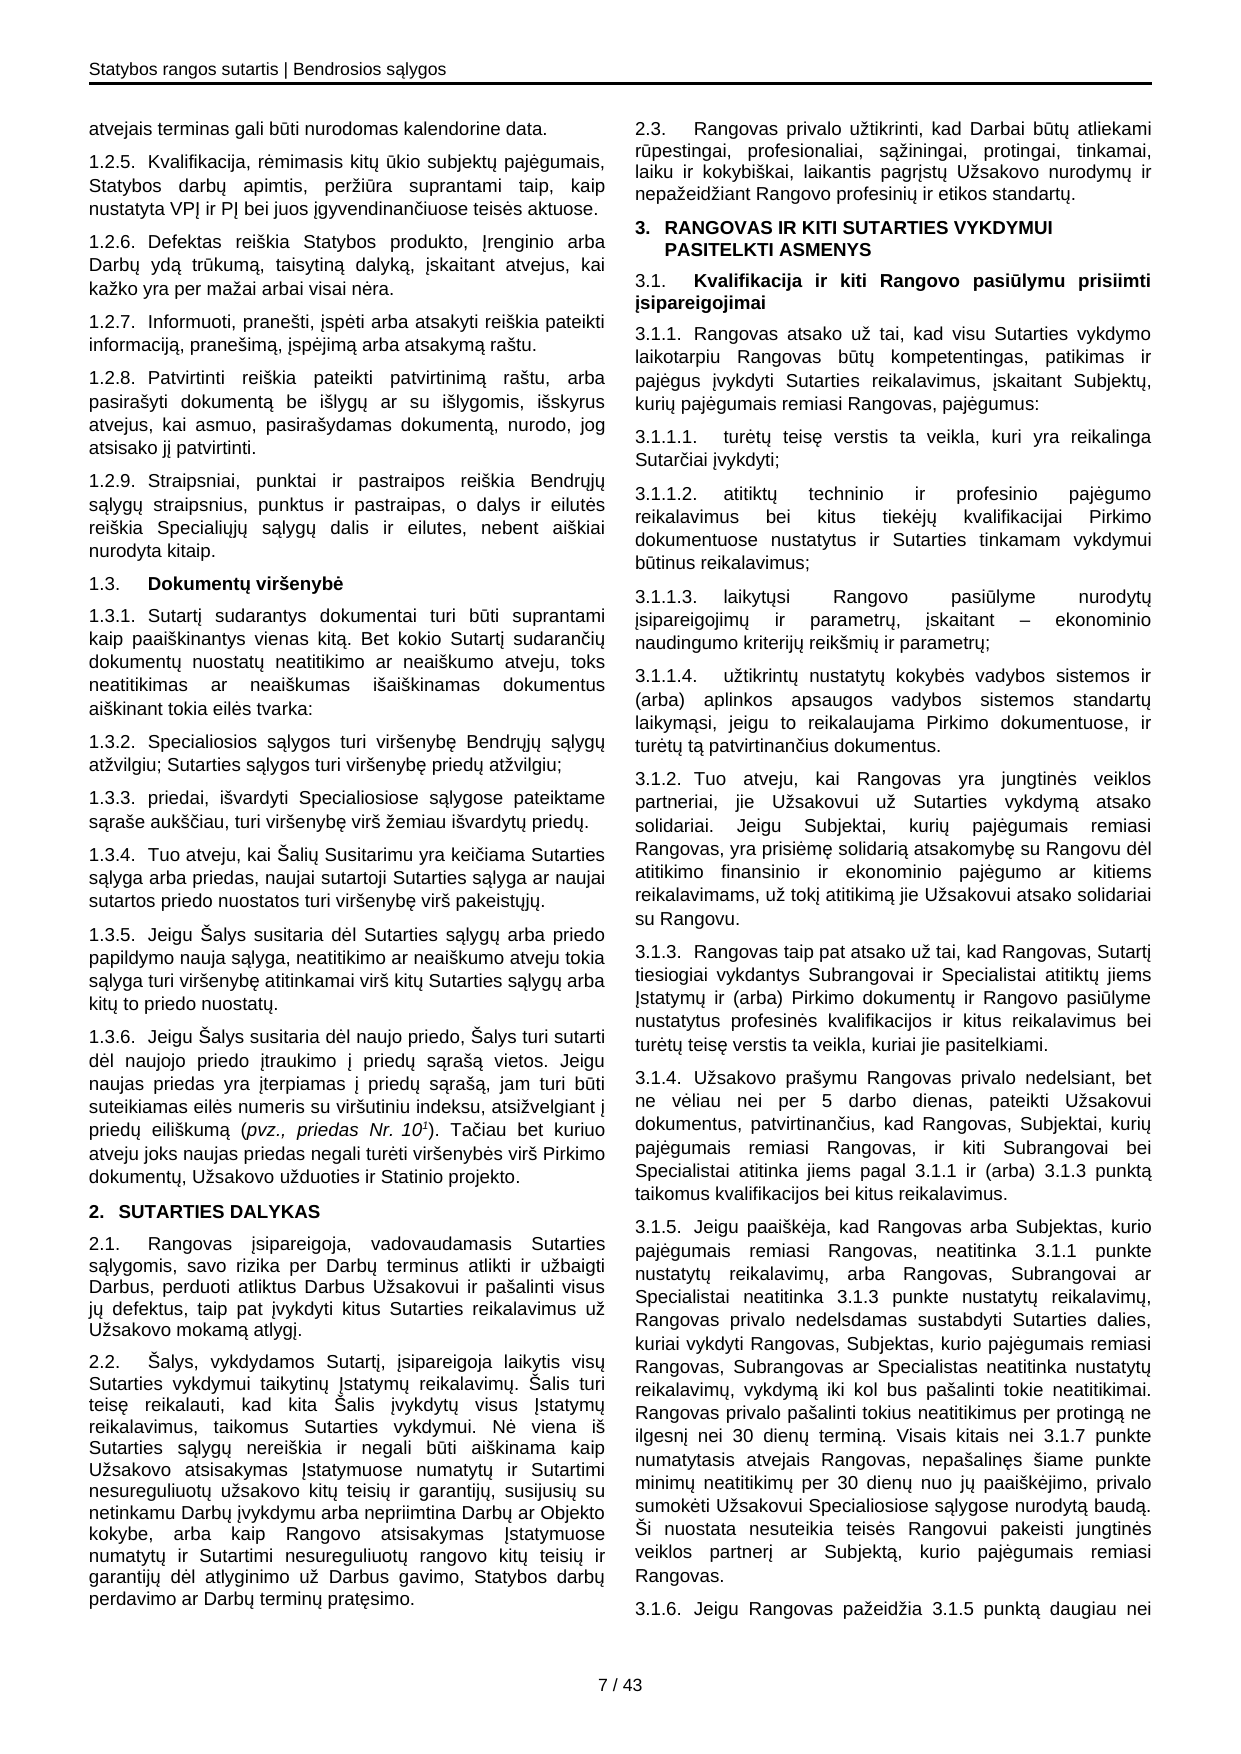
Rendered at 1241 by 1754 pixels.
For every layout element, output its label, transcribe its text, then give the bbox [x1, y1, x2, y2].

list užtikrintų nustatytų kokybės vadybos sistemos ir (arba) aplinkos apsaugos vadybos sistemos standartų laikymąsi, jeigu to reikalaujama Pirkimo dokumentuose, ir turėtų tą patvirtinančius dokumentus. [635, 665, 1152, 756]
list Specialiosios sąlygos turi viršenybę Bendrųjų sąlygų atžvilgiu; Sutarties sąlygos turi viršenybę priedų atžvilgiu; [89, 731, 605, 776]
list Jeigu Šalys susitaria dėl naujo priedo, Šalys turi sutarti dėl naujojo priedo įtraukimo į priedų sąrašą vietos. Jeigu naujas priedas yra įterpiamas į priedų sąrašą, jam turi būti suteikiamas eilės numeris su viršutiniu indeksu, atsižvelgiant į priedų eiliškumą (pvz., priedas Nr. 101). Tačiau bet kuriuo atveju joks naujas priedas negali turėti viršenybės virš Pirkimo dokumentų, Užsakovo užduoties ir Statinio projekto. [89, 1026, 605, 1187]
list Rangovas taip pat atsako už tai, kad Rangovas, Sutartį tiesiogiai vykdantys Subrangovai ir Specialistai atitiktų jiems Įstatymų ir (arba) Pirkimo dokumentų ir Rangovo pasiūlyme nustatytus profesinės kvalifikacijos ir kitus reikalavimus bei turėtų teisę verstis ta veikla, kuriai jie pasitelkiami. [635, 941, 1152, 1055]
list Jeigu Šalys susitaria dėl Sutarties sąlygų arba priedo papildymo nauja sąlyga, neatitikimo ar neaiškumo atveju tokia sąlyga turi viršenybę atitinkamai virš kitų Sutarties sąlygų arba kitų to priedo nuostatų. [89, 923, 605, 1014]
list priedai, išvardyti Specialiosiose sąlygose pateiktame sąraše aukščiau, turi viršenybę virš žemiau išvardytų priedų. [89, 787, 605, 832]
list atitiktų techninio ir profesinio pajėgumo reikalavimus bei kitus tiekėjų kvalifikacijai Pirkimo dokumentuose nustatytus ir Sutarties tinkamam vykdymui būtinus reikalavimus; [635, 482, 1152, 574]
list Rangovas įsipareigoja, vadovaudamasis Sutarties sąlygomis, savo rizika per Darbų terminus atlikti ir užbaigti Darbus, perduoti atliktus Darbus Užsakovui ir pašalinti visus jų defektus, taip pat įvykdyti kitus Sutarties reikalavimus už Užsakovo mokamą atlygį. [89, 1233, 605, 1341]
list Sutartį sudarantys dokumentai turi būti suprantami kaip paaiškinantys vienas kitą. Bet kokio Sutartį sudarančių dokumentų nuostatų neatitikimo ar neaiškumo atveju, toks neatitikimas ar neaiškumas išaiškinamas dokumentus aiškinant tokia eilės tvarka: [89, 604, 605, 719]
list Užsakovo prašymu Rangovas privalo nedelsiant, bet ne vėliau nei per 5 darbo dienas, pateikti Užsakovui dokumentus, patvirtinančius, kad Rangovas, Subjektai, kurių pajėgumais remiasi Rangovas, ir kiti Subrangovai bei Specialistai atitinka jiems pagal 3.1.1 ir (arba) 3.1.3 punktą taikomus kvalifikacijos bei kitus reikalavimus. [635, 1067, 1152, 1204]
list Straipsniai, punktai ir pastraipos reiškia Bendrųjų sąlygų straipsnius, punktus ir pastraipas, o dalys ir eilutės reiškia Specialiųjų sąlygų dalis ir eilutes, nebent aiškiai nurodyta kitaip. [89, 470, 605, 561]
subtitle Sutarties dalykas [89, 1201, 605, 1223]
list laikytųsi Rangovo pasiūlyme nurodytų įsipareigojimų ir parametrų, įskaitant – ekonominio naudingumo kriterijų reikšmių ir parametrų; [635, 585, 1152, 653]
list turėtų teisę verstis ta veikla, kuri yra reikalinga Sutarčiai įvykdyti; [635, 426, 1152, 471]
list Kvalifikacija, rėmimasis kitų ūkio subjektų pajėgumais, Statybos darbų apimtis, peržiūra suprantami taip, kaip nustatyta VPĮ ir PĮ bei juos įgyvendinančiuose teisės aktuose. [89, 151, 605, 219]
list Defektas reiškia Statybos produkto, Įrenginio arba Darbų ydą trūkumą, taisytiną dalyką, įskaitant atvejus, kai kažko yra per mažai arbai visai nėra. [89, 231, 605, 299]
subtitle Rangovas ir kiti Sutarties vykdymui pasitelkti asmenys [635, 217, 1152, 260]
list Šalys, vykdydamos Sutartį, įsipareigoja laikytis visų Sutarties vykdymui taikytinų Įstatymų reikalavimų. Šalis turi teisę reikalauti, kad kita Šalis įvykdytų visus Įstatymų reikalavimus, taikomus Sutarties vykdymui. Nė viena iš Sutarties sąlygų nereiškia ir negali būti aiškinama kaip Užsakovo atsisakymas Įstatymuose numatytų ir Sutartimi nesureguliuotų užsakovo kitų teisių ir garantijų, susijusių su netinkamu Darbų įvykdymu arba nepriimtina Darbų ar Objekto kokybe, arba kaip Rangovo atsisakymas Įstatymuose numatytų ir Sutartimi nesureguliuotų rangovo kitų teisių ir garantijų dėl atlyginimo už Darbus gavimo, Statybos darbų perdavimo ar Darbų terminų pratęsimo. [89, 1351, 605, 1609]
list Jeigu paaiškėja, kad Rangovas arba Subjektas, kurio pajėgumais remiasi Rangovas, neatitinka 3.1.1 punkte nustatytų reikalavimų, arba Rangovas, Subrangovai ar Specialistai neatitinka 3.1.3 punkte nustatytų reikalavimų, Rangovas privalo nedelsdamas sustabdyti Sutarties dalies, kuriai vykdyti Rangovas, Subjektas, kurio pajėgumais remiasi Rangovas, Subrangovas ar Specialistas neatitinka nustatytų reikalavimų, vykdymą iki kol bus pašalinti tokie neatitikimai. Rangovas privalo pašalinti tokius neatitikimus per protingą ne ilgesnį nei 30 dienų terminą. Visais kitais nei 3.1.7 punkte numatytasis atvejais Rangovas, nepašalinęs šiame punkte minimų neatitikimų per 30 dienų nuo jų paaiškėjimo, privalo sumokėti Užsakovui Specialiosiose sąlygose nurodytą baudą. Ši nuostata nesuteikia teisės Rangovui pakeisti jungtinės veiklos partnerį ar Subjektą, kurio pajėgumais remiasi Rangovas. [635, 1216, 1152, 1586]
list Tuo atveju, kai Rangovas yra jungtinės veiklos partneriai, jie Užsakovui už Sutarties vykdymą atsako solidariai. Jeigu Subjektai, kurių pajėgumais remiasi Rangovas, yra prisiėmę solidarią atsakomybę su Rangovu dėl atitikimo finansinio ir ekonominio pajėgumo ar kitiems reikalavimams, už tokį atitikimą jie Užsakovui atsako solidariai su Rangovu. [635, 768, 1152, 929]
list Tuo atveju, kai Šalių Susitarimu yra keičiama Sutarties sąlyga arba priedas, naujai sutartoji Sutarties sąlyga ar naujai sutartos priedo nuostatos turi viršenybę virš pakeistųjų. [89, 844, 605, 912]
list Informuoti, pranešti, įspėti arba atsakyti reiškia pateikti informaciją, pranešimą, įspėjimą arba atsakymą raštu. [89, 311, 605, 356]
list Rangovas privalo užtikrinti, kad Darbai būtų atliekami rūpestingai, profesionaliai, sąžiningai, protingai, tinkamai, laiku ir kokybiškai, laikantis pagrįstų Užsakovo nurodymų ir nepažeidžiant Rangovo profesinių ir etikos standartų. [635, 118, 1152, 204]
list Patvirtinti reiškia pateikti patvirtinimą raštu, arba pasirašyti dokumentą be išlygų ar su išlygomis, išskyrus atvejus, kai asmuo, pasirašydamas dokumentą, nurodo, jog atsisako jį patvirtinti. [89, 367, 605, 458]
subtitle Kvalifikacija ir kiti Rangovo pasiūlymu prisiimti įsipareigojimai [635, 270, 1152, 313]
subtitle Dokumentų viršenybė [89, 573, 605, 594]
list Rangovas atsako už tai, kad visu Sutarties vykdymo laikotarpiu Rangovas būtų kompetentingas, patikimas ir pajėgus įvykdyti Sutarties reikalavimus, įskaitant Subjektų, kurių pajėgumais remiasi Rangovas, pajėgumus: [635, 323, 1152, 414]
